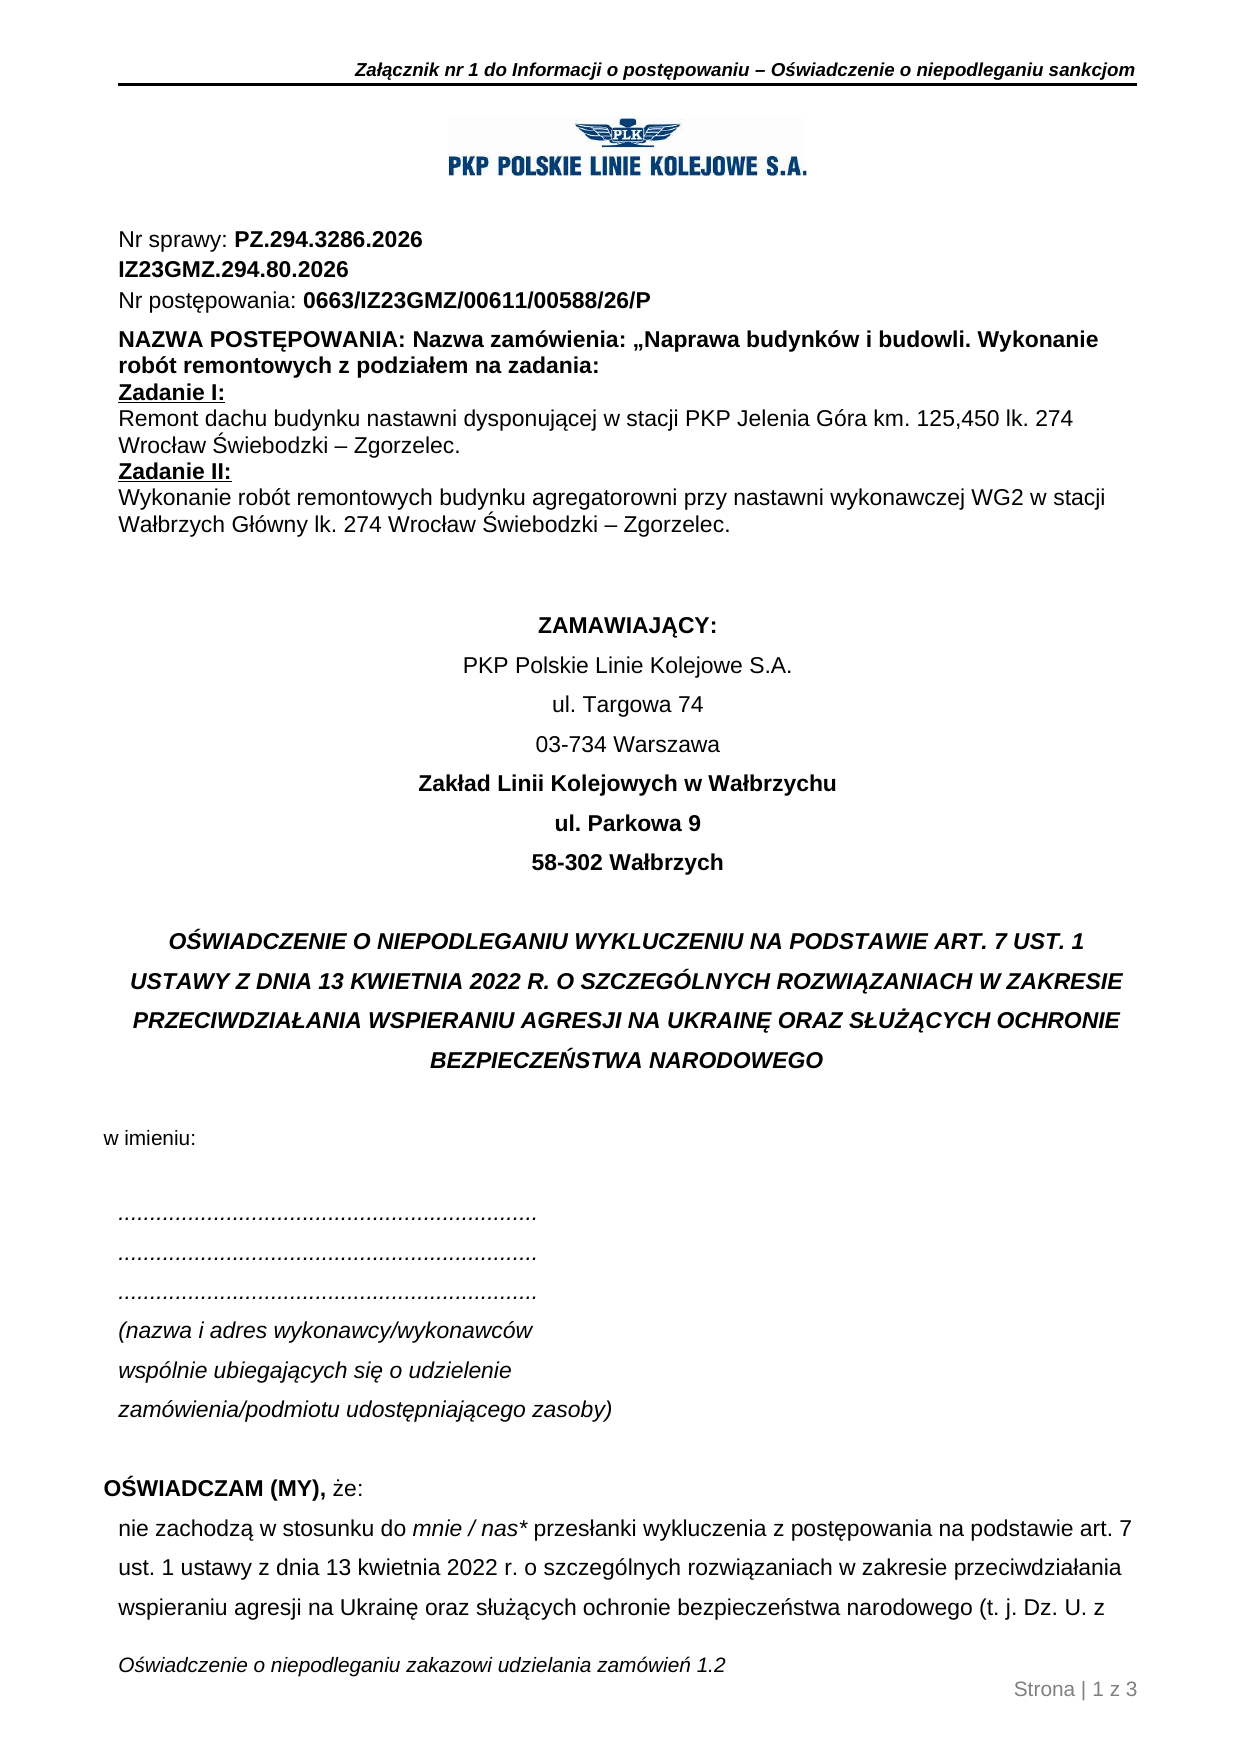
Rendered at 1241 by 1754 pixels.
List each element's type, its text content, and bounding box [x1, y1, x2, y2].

text 58-302 Wałbrzych [118, 849, 1137, 876]
text Zakład Linii Kolejowych w Wałbrzychu [118, 770, 1137, 797]
text NAZWA POSTĘPOWANIA: Nazwa zamówienia: „Naprawa budynków i budowli. Wykonanie robót remontowych z podziałem na zadania: [118, 326, 1137, 379]
text Nr postępowania: 0663/IZ23GMZ/00611/00588/26/P [118, 287, 1137, 313]
text (nazwa i adres wykonawcy/wykonawców wspólnie ubiegających się o udzielenie zamówienia/podmiotu udostępniającego zasoby) [118, 1317, 621, 1423]
text .................................................................. [118, 1238, 1137, 1265]
text w imieniu: [103, 1126, 1137, 1149]
text Nr sprawy: PZ.294.3286.2026 [118, 226, 1137, 253]
text OŚWIADCZENIE O NIEPODLEGANIU WYKLUCZENIU NA PODSTAWIE ART. 7 UST. 1 USTAWY Z DNIA 13 KWIETNIA 2022 R. O SZCZEGÓLNYCH ROZWIĄZANIACH W ZAKRESIE PRZECIWDZIAŁANIA WSPIERANIU AGRESJI NA UKRAINĘ ORAZ SŁUŻĄCYCH OCHRONIE BEZPIECZEŃSTWA NARODOWEGO [118, 889, 1137, 1073]
text IZ23GMZ.294.80.2026 [118, 256, 1137, 283]
text OŚWIADCZAM (MY), że: [103, 1475, 1137, 1502]
text 03-734 Warszawa [118, 731, 1137, 757]
text ZAMAWIAJĄCY: [118, 612, 1137, 639]
picture [448, 118, 807, 176]
text .................................................................. [118, 1278, 1137, 1304]
text Wykonanie robót remontowych budynku agregatorowni przy nastawni wykonawczej WG2 w stacji Wałbrzych Główny lk. 274 Wrocław Świebodzki – Zgorzelec. [118, 484, 1137, 537]
text Zadanie I: [118, 379, 1137, 405]
text Zadanie II: [118, 458, 1137, 484]
text .................................................................. [118, 1199, 1137, 1225]
text PKP Polskie Linie Kolejowe S.A. [118, 652, 1137, 678]
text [118, 1515, 1137, 1620]
text Remont dachu budynku nastawni dysponującej w stacji PKP Jelenia Góra km. 125,450 lk. 274 Wrocław Świebodzki – Zgorzelec. [118, 405, 1137, 458]
text ul. Parkowa 9 [118, 810, 1137, 836]
text ul. Targowa 74 [118, 691, 1137, 718]
